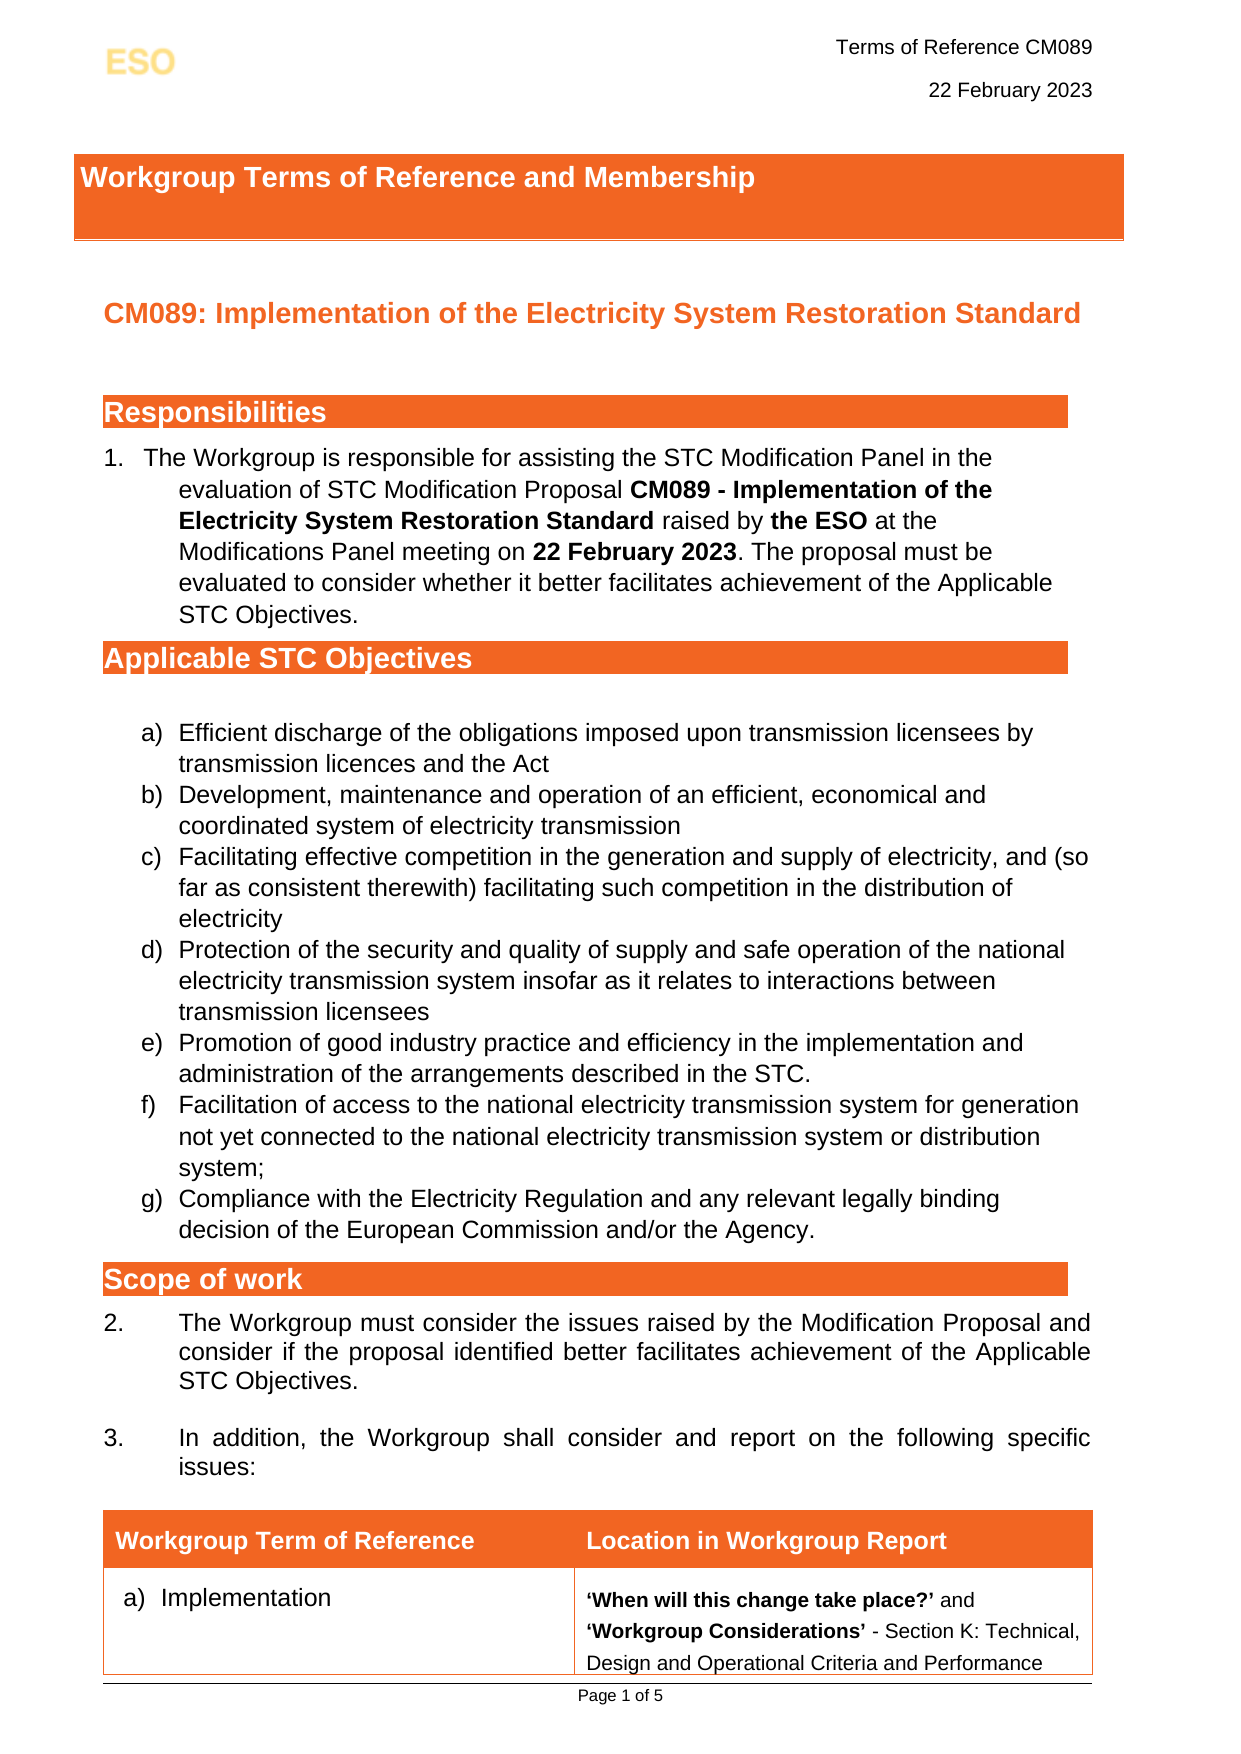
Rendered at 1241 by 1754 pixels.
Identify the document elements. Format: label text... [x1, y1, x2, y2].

list Compliance with the Electricity Regulation and any relevant legally binding decision of the European Commission and/or the Agency. [141, 1184, 1092, 1243]
list Promotion of good industry practice and efficiency in the implementation and administration of the arrangements described in the STC. [141, 1028, 1092, 1088]
text CM089: [103, 296, 1092, 329]
list Responsibilities [103, 395, 1068, 428]
table_header Location in Workgroup Report [575, 1511, 1092, 1567]
table_cell Implementation [104, 1568, 574, 1674]
picture [103, 36, 181, 83]
list Facilitating effective competition in the generation and supply of electricity, and (so far as consistent therewith) facilitating such competition in the distribution of electricity [141, 842, 1092, 933]
table_header Workgroup Terms of Reference and Membership [75, 155, 1123, 239]
list Protection of the security and quality of supply and safe operation of the national electricity transmission system insofar as it relates to interactions between transmission licensees [141, 935, 1092, 1026]
list Applicable STC Objectives [103, 641, 1068, 674]
list The Workgroup must consider the issues raised by the Modification Proposal and consider if the proposal identified better facilitates achievement of the Applicable STC Objectives. [103, 1308, 1092, 1395]
list Development, maintenance and operation of an efficient, economical and coordinated system of electricity transmission [141, 780, 1092, 840]
list Facilitation of access to the national electricity transmission system for generation not yet connected to the national electricity transmission system or distribution system; [141, 1091, 1092, 1181]
table_header Workgroup Term of Reference [104, 1511, 574, 1567]
list Efficient discharge of the obligations imposed upon transmission licensees by transmission licences and the Act [141, 718, 1092, 778]
list The Workgroup is responsible for assisting the STC Modification Panel in the evaluation of STC Modification Proposal CM089 - Implementation of the Electricity System Restoration Standard raised by the ESO at the Modifications Panel meeting on 22 February 2023. The proposal must be evaluated to consider whether it better facilitates achievement of the Applicable STC Objectives. [103, 441, 1059, 628]
list Scope of work [103, 1262, 1068, 1296]
list In addition, the Workgroup shall consider and report on the following specific issues: [103, 1423, 1092, 1481]
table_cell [575, 1568, 1092, 1674]
